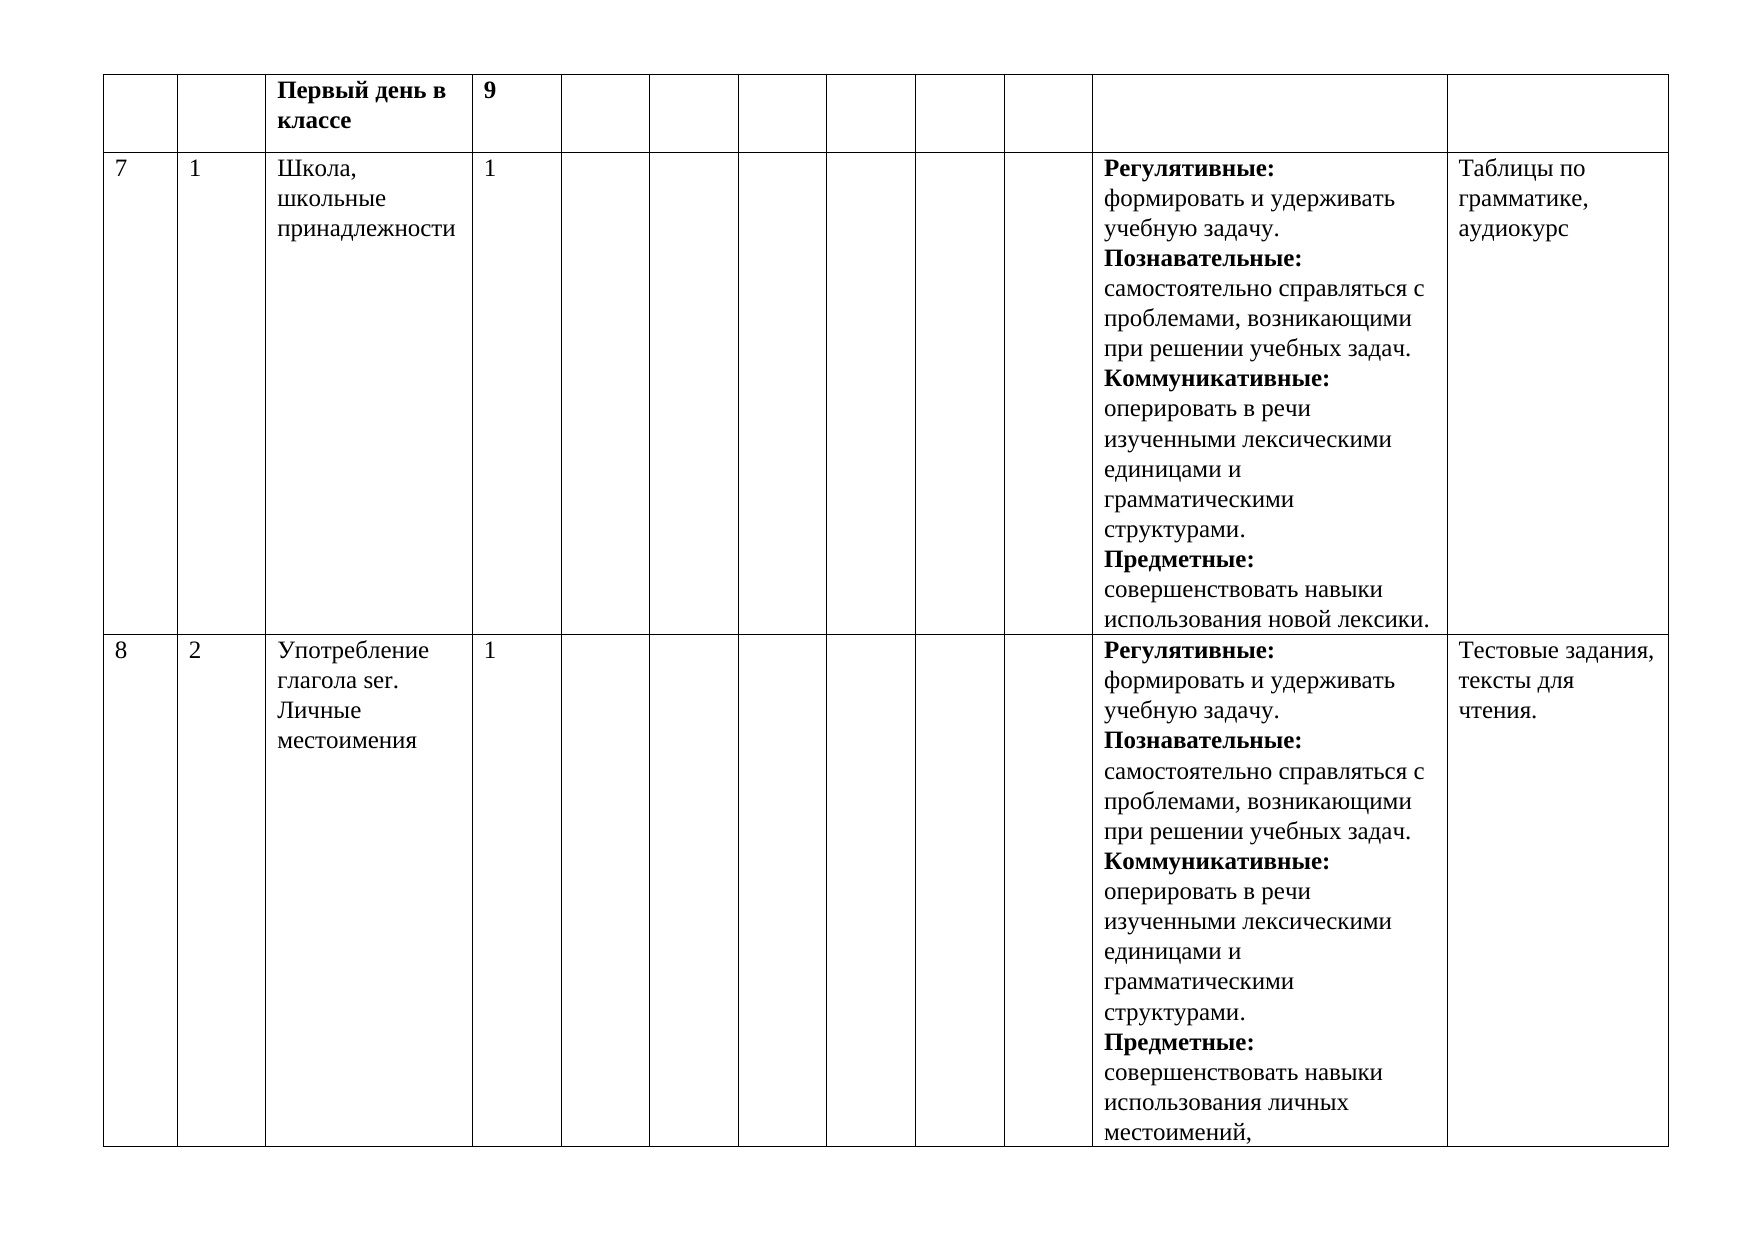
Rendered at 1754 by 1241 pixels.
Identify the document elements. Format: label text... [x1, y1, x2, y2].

table_cell 1 [473, 153, 561, 634]
table_cell [1005, 75, 1092, 152]
table_cell [916, 635, 1004, 1146]
table_cell [739, 635, 826, 1146]
table_cell [739, 75, 826, 152]
table_cell [562, 635, 649, 1146]
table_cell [1093, 635, 1447, 1146]
table_cell [1005, 153, 1092, 634]
table_cell 8 [104, 635, 177, 1146]
table_cell [650, 75, 738, 152]
table_cell [916, 75, 1004, 152]
table_cell [650, 153, 738, 634]
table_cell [266, 635, 472, 1146]
table_cell Таблицы по грамматике, аудиокурс [1448, 153, 1668, 634]
table_cell Первый день в классе [266, 75, 472, 152]
table_cell 1 [178, 153, 265, 634]
table_cell [104, 75, 177, 152]
table_cell 2 [178, 635, 265, 1146]
table_cell 7 [104, 153, 177, 634]
table_cell [739, 153, 826, 634]
table_cell [916, 153, 1004, 634]
table_cell [650, 635, 738, 1146]
table_cell 9 [473, 75, 561, 152]
table_cell [827, 75, 915, 152]
table_cell [1448, 75, 1668, 152]
table_cell [562, 75, 649, 152]
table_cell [1448, 635, 1668, 1146]
table_cell 1 [473, 635, 561, 1146]
table_cell [827, 635, 915, 1146]
table_cell Школа, школьные принадлежности [266, 153, 472, 634]
table_cell [1005, 635, 1092, 1146]
table_cell [1093, 75, 1447, 152]
table_cell [178, 75, 265, 152]
table_cell Регулятивные: формировать и удерживать учебную задачу. Познавательные: самостоятельно справляться с проблемами, возникающими при решении учебных задач. Коммуникативные: оперировать в речи изученными лексическими единицами и грамматическими структурами. Предметные: совершенствовать навыки использования новой лексики. [1093, 153, 1447, 634]
table_cell [827, 153, 915, 634]
table_cell [562, 153, 649, 634]
